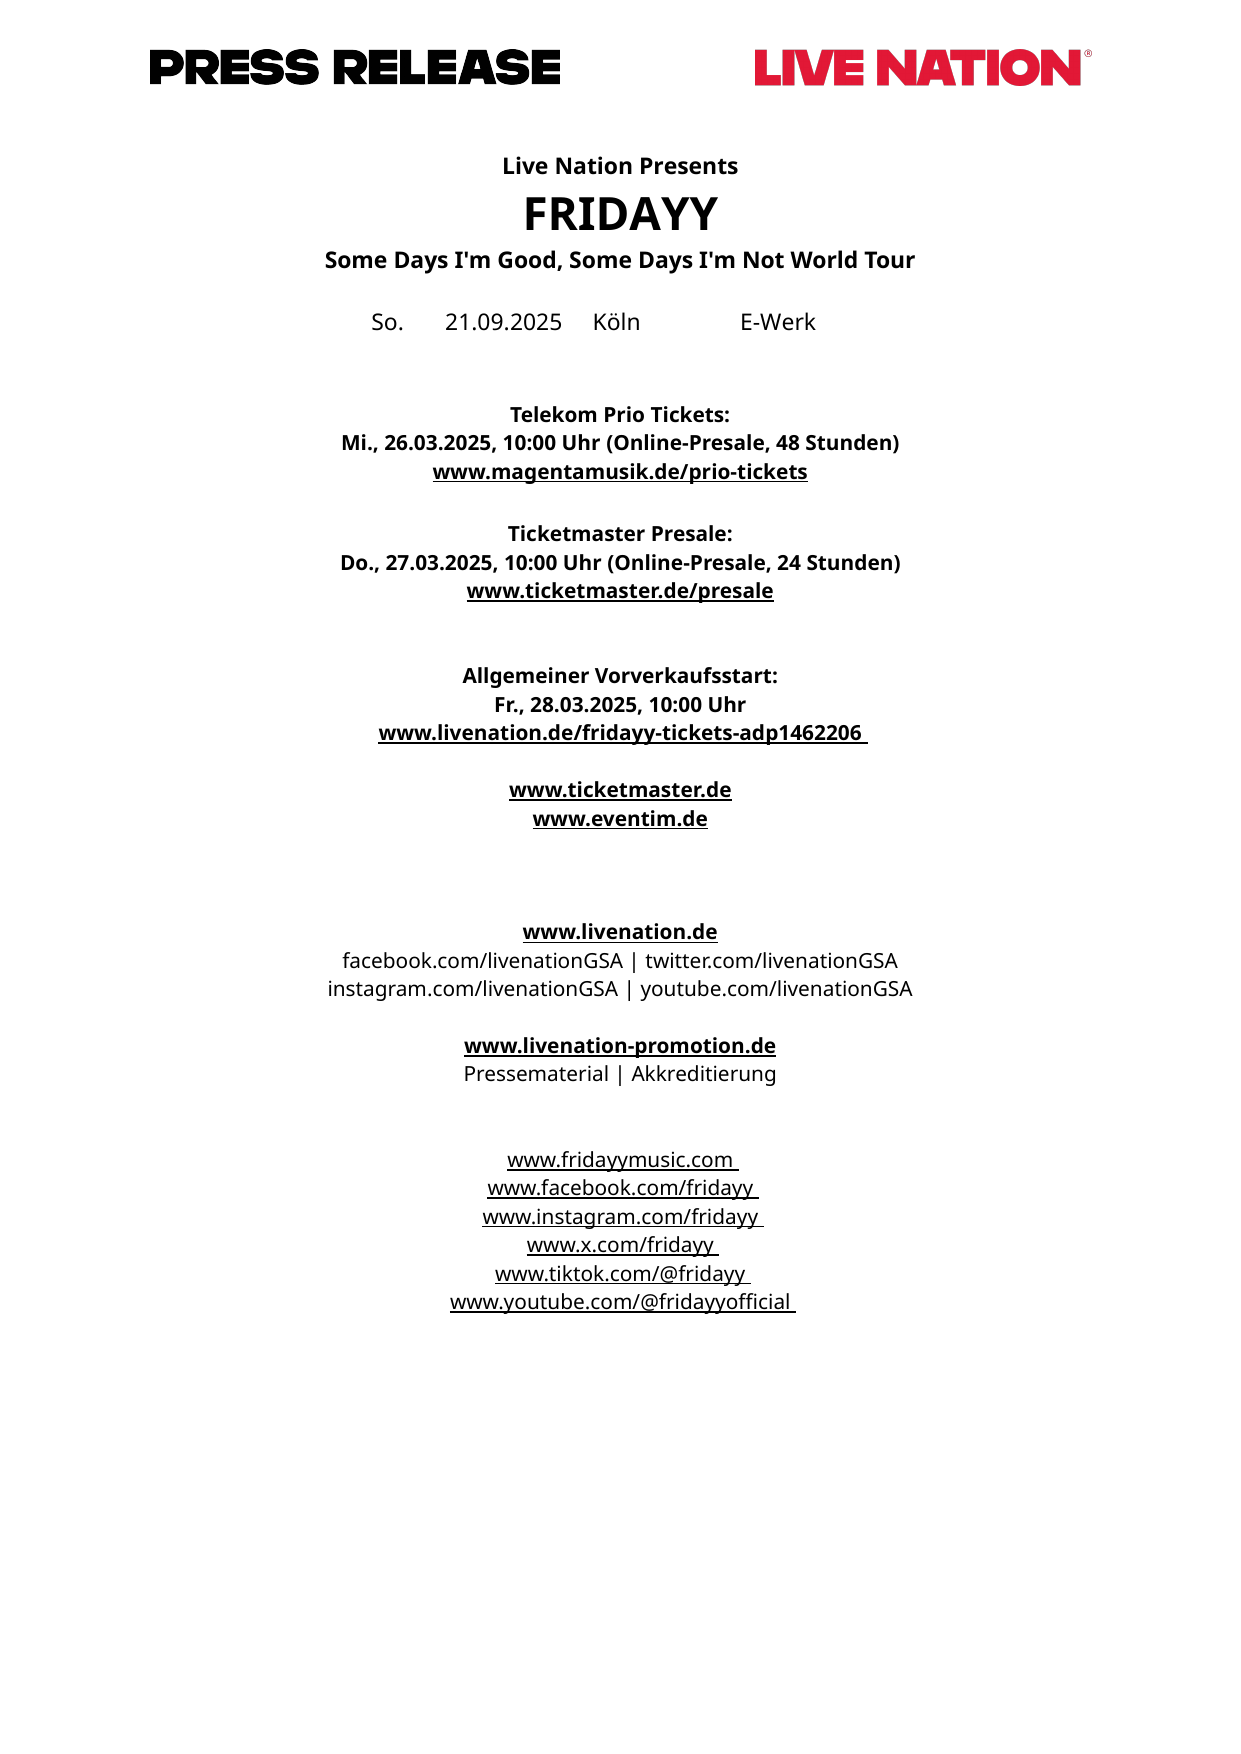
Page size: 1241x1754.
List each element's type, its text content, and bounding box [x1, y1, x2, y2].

text So. 21.09.2025 Köln E-Werk [297, 306, 1090, 337]
text www.x.com/fridayy [150, 1230, 1090, 1259]
subtitle Allgemeiner Vorverkaufsstart: [150, 661, 1090, 690]
subtitle www.ticketmaster.de/presale [150, 576, 1090, 604]
text www.livenation-promotion.de [150, 1031, 1090, 1059]
text www.livenation.de/fridayy-tickets-adp1462206 [150, 718, 1090, 747]
text www.youtube.com/@fridayyofficial [150, 1287, 1090, 1316]
text instagram.com/livenationGSA | youtube.com/livenationGSA [150, 974, 1090, 1003]
text www.ticketmaster.de www.eventim.de [150, 775, 1090, 832]
text Live Nation Presents [150, 150, 1090, 181]
text Ticketmaster Presale: [150, 519, 1090, 548]
text Pressematerial | Akkreditierung [150, 1059, 1090, 1088]
text www.facebook.com/fridayy [150, 1173, 1090, 1202]
text Do., 27.03.2025, 10:00 Uhr (Online-Presale, 24 Stunden) [150, 548, 1090, 576]
picture [150, 49, 560, 85]
text www.tiktok.com/@fridayy [150, 1259, 1090, 1287]
text Fr., 28.03.2025, 10:00 Uhr [150, 690, 1090, 718]
picture [755, 49, 1092, 86]
subtitle Telekom Prio Tickets: [150, 400, 1090, 428]
text Mi., 26.03.2025, 10:00 Uhr (Online-Presale, 48 Stunden) www.magentamusik.de/prio-tickets [150, 428, 1090, 485]
text Some Days I'm Good, Some Days I'm Not World Tour [150, 244, 1090, 275]
text www.instagram.com/fridayy [150, 1202, 1090, 1230]
text www.fridayymusic.com [150, 1145, 1090, 1173]
text FRIDAYY [150, 181, 1090, 244]
text www.livenation.de facebook.com/livenationGSA | twitter.com/livenationGSA [150, 917, 1090, 974]
